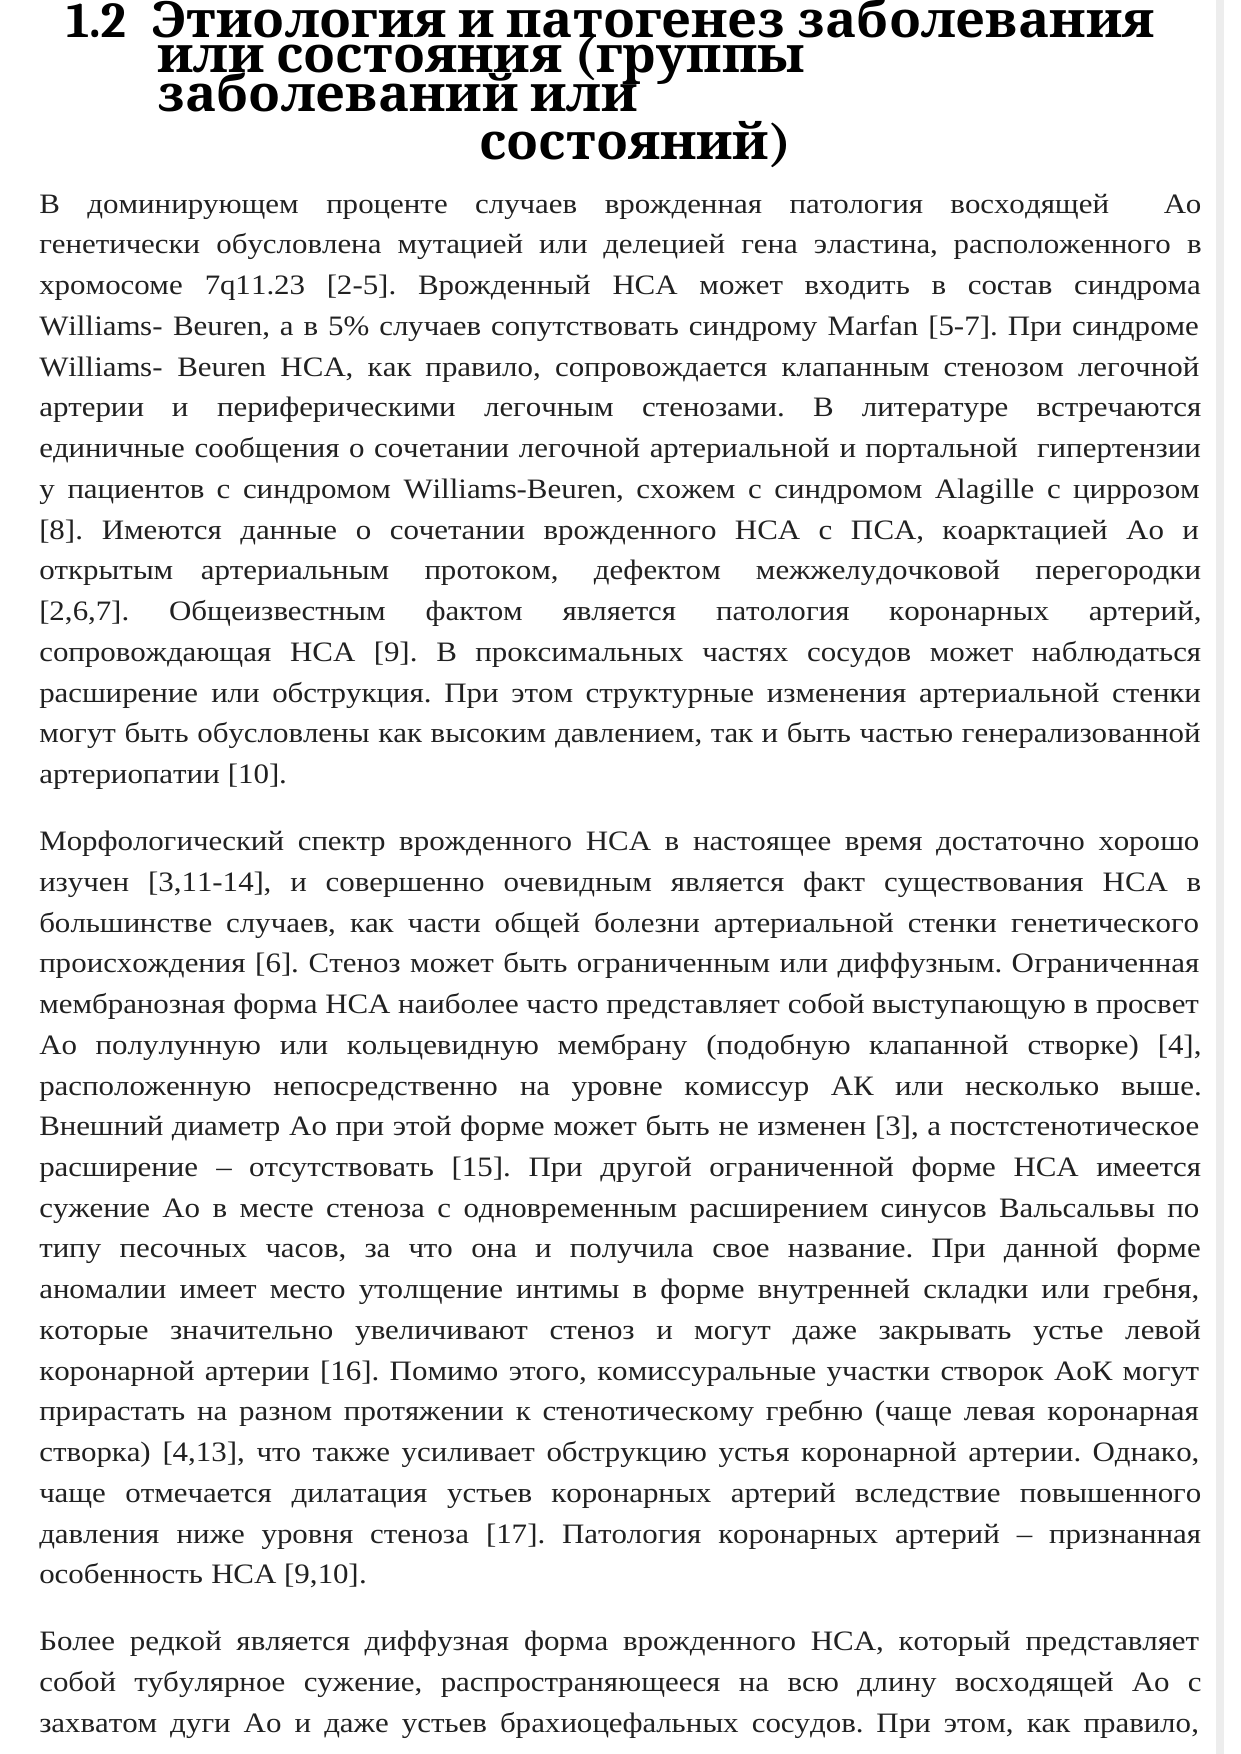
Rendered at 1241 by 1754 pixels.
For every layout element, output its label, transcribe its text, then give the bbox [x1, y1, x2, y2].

text В доминирующем проценте случаев врожденная патология восходящей Ао генетически обусловлена мутацией или делецией гена эластина, расположенного в хромосоме 7q11.23 [2-5]. Врожденный НСА может входить в состав синдрома Williams- Beuren, а в 5% случаев сопутствовать синдрому Marfan [5-7]. При синдроме Williams- Beuren НСА, как правило, сопровождается клапанным стенозом легочной артерии и периферическими легочным стенозами. В литературе встречаются единичные сообщения о сочетании легочной артериальной и портальной гипертензии у пациентов с синдромом Williams-Beuren, схожем с синдромом Alagille с циррозом [8]. Имеются данные о сочетании врожденного НСА с ПСА, коарктацией Ао и открытым артериальным протоком, дефектом межжелудочковой перегородки [2,6,7]. Общеизвестным фактом является патология коронарных артерий, сопровождающая НСА [9]. В проксимальных частях сосудов может наблюдаться расширение или обструкция. При этом структурные изменения артериальной стенки могут быть обусловлены как высоким давлением, так и быть частью генерализованной артериопатии [10]. [39, 187, 1201, 789]
text Морфологический спектр врожденного НСА в настоящее время достаточно хорошо изучен [3,11-14], и совершенно очевидным является факт существования НСА в большинстве случаев, как части общей болезни артериальной стенки генетического происхождения [6]. Стеноз может быть ограниченным или диффузным. Ограниченная мембранозная форма НСА наиболее часто представляет собой выступающую в просвет Ао полулунную или кольцевидную мембрану (подобную клапанной створке) [4], расположенную непосредственно на уровне комиссур АК или несколько выше. Внешний диаметр Ао при этой форме может быть не изменен [3], а постстенотическое расширение – отсутствовать [15]. При другой ограниченной форме НСА имеется сужение Ао в месте стеноза с одновременным расширением синусов Вальсальвы по типу песочных часов, за что она и получила свое название. При данной форме аномалии имеет место утолщение интимы в форме внутренней складки или гребня, которые значительно увеличивают стеноз и могут даже закрывать устье левой коронарной артерии [16]. Помимо этого, комиссуральные участки створок АоК могут прирастать на разном протяжении к стенотическому гребню (чаще левая коронарная створка) [4,13], что также усиливает обструкцию устья коронарной артерии. Однако, чаще отмечается дилатация устьев коронарных артерий вследствие повышенного давления ниже уровня стеноза [17]. Патология коронарных артерий – признанная особенность НСА [9,10]. [39, 824, 1201, 1590]
text состояний) [479, 124, 1213, 168]
subtitle Этиология и патогенез заболевания или состояния (группы заболеваний или [66, 6, 1174, 124]
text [39, 1624, 1201, 1738]
